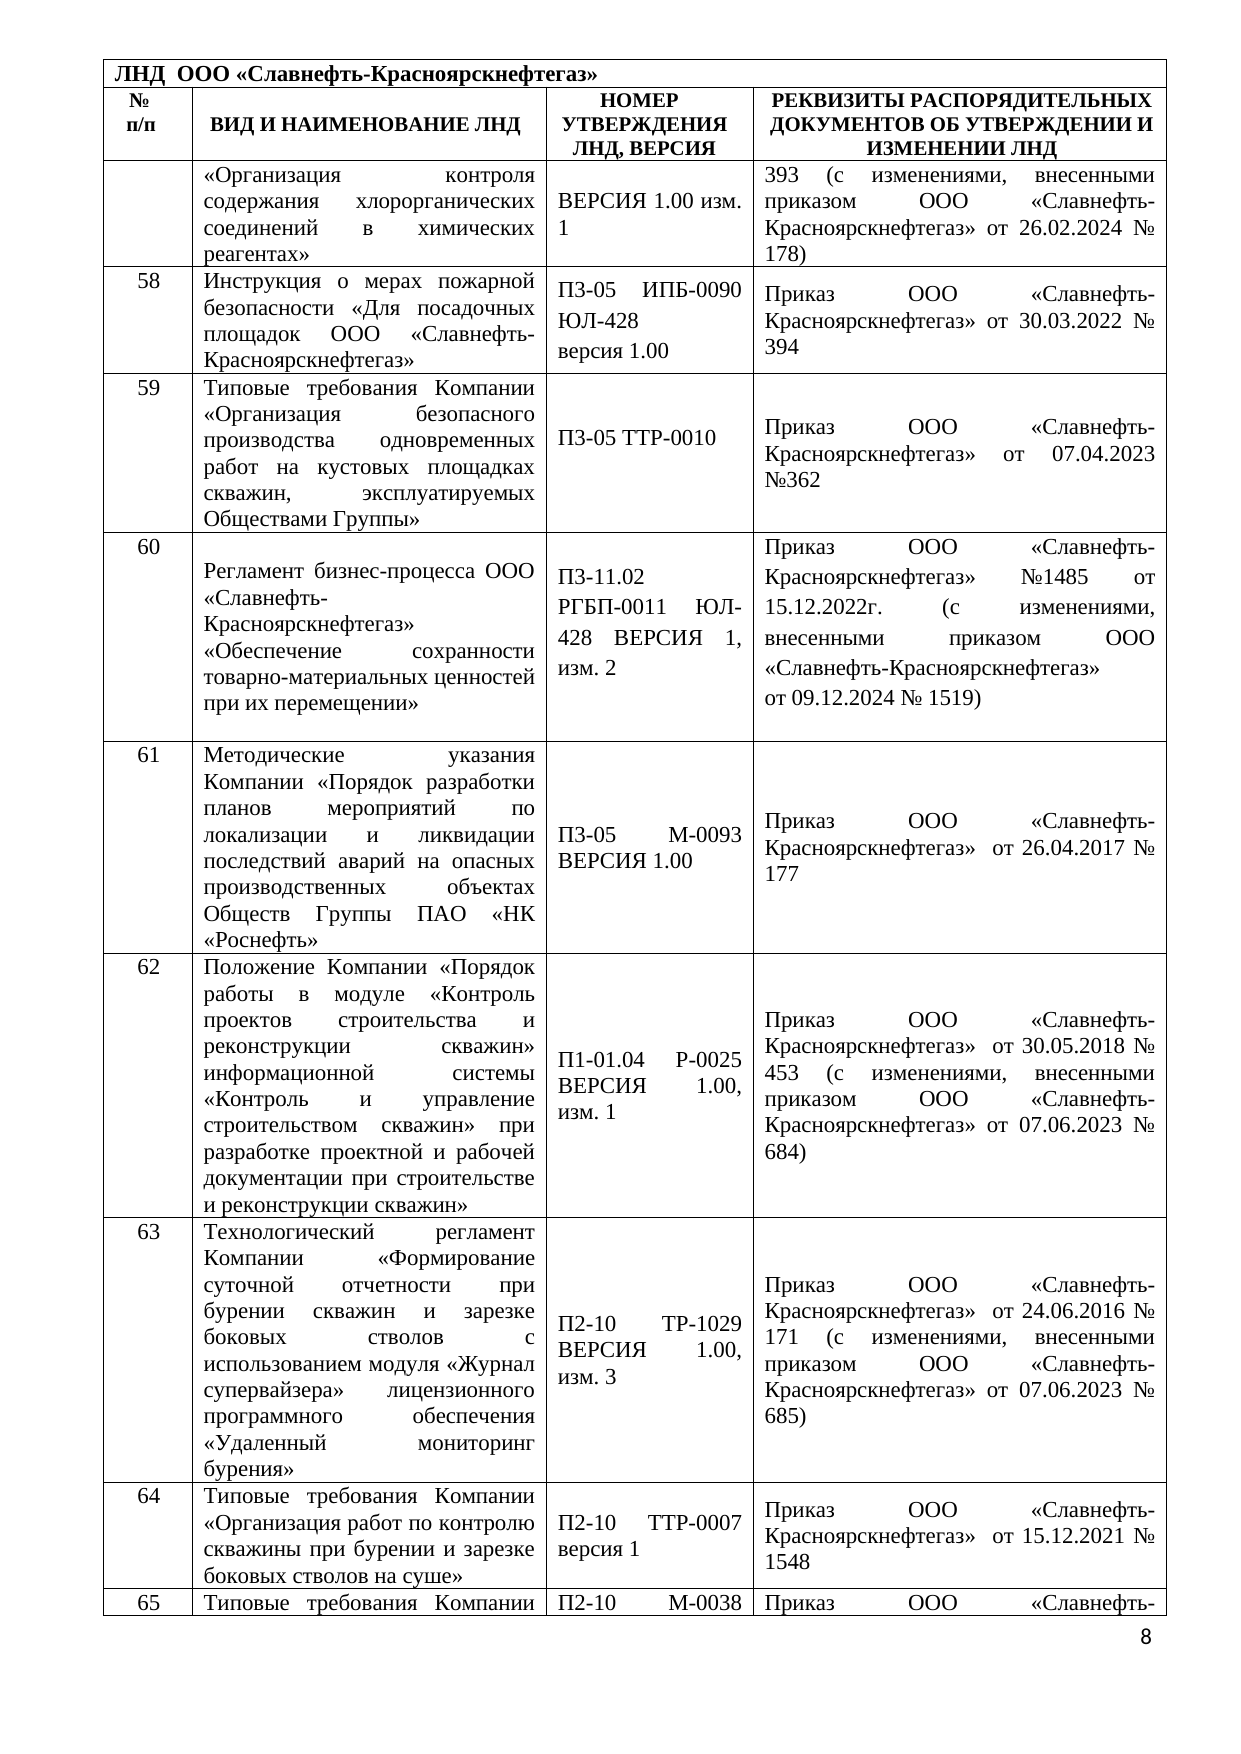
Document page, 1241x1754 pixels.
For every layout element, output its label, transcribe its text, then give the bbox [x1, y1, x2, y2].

table_cell ВИД И НАИМЕНОВАНИЕ ЛНД [193, 88, 546, 160]
table_cell Приказ ООО «Славнефть-Красноярскнефтегаз» от 30.03.2022 № 394 [754, 267, 1166, 373]
table_cell П3-05 ИПБ-0090 ЮЛ-428 версия 1.00 [547, 267, 753, 373]
table_cell 62 [104, 954, 192, 1217]
table_cell П2-10 ТР-1029 ВЕРСИЯ 1.00, изм. 3 [547, 1218, 753, 1482]
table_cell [547, 161, 753, 266]
table_cell П2-10 М-0038 версия 1.00 [547, 1589, 753, 1615]
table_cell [754, 1589, 1166, 1615]
table_cell П1-01.04 Р-0025 ВЕРСИЯ 1.00, изм. 1 [547, 954, 753, 1217]
table_cell П3-05 ТТР-0010 [547, 374, 753, 532]
table_cell 60 [104, 533, 192, 741]
table_cell П3-05 М-0093 ВЕРСИЯ 1.00 [547, 742, 753, 952]
table_cell Приказ ООО «Славнефть-Красноярскнефтегаз» от 15.12.2021 № 1548 [754, 1483, 1166, 1588]
table_cell 64 [104, 1483, 192, 1588]
table_cell № п/п [104, 88, 192, 160]
table_cell 63 [104, 1218, 192, 1482]
table_cell Положение Компании «Порядок работы в модуле «Контроль проектов строительства и реконструкции скважин» информационной системы «Контроль и управление строительством скважин» при разработке проектной и рабочей документации при строительстве и реконструкции скважин» [193, 954, 546, 1217]
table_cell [754, 161, 1166, 266]
table_cell П2-10 ТТР-0007 версия 1 [547, 1483, 753, 1588]
table_cell Приказ ООО «Славнефть-Красноярскнефтегаз» от 24.06.2016 № 171 (с изменениями, внесенными приказом ООО «Славнефть-Красноярскнефтегаз» от 07.06.2023 № 685) [754, 1218, 1166, 1482]
table_cell 59 [104, 374, 192, 532]
table_cell Технологический регламент Компании «Формирование суточной отчетности при бурении скважин и зарезке боковых стволов с использованием модуля «Журнал супервайзера» лицензионного программного обеспечения «Удаленный мониторинг бурения» [193, 1218, 546, 1482]
table_cell Приказ ООО «Славнефть-Красноярскнефтегаз» от 30.05.2018 № 453 (с изменениями, внесенными приказом ООО «Славнефть-Красноярскнефтегаз» от 07.06.2023 № 684) [754, 954, 1166, 1217]
table_header ЛНД ООО «Славнефть-Красноярскнефтегаз» [104, 60, 1166, 87]
table_cell Методические указания Компании «Порядок разработки планов мероприятий по локализации и ликвидации последствий аварий на опасных производственных объектах Обществ Группы ПАО «НК «Роснефть» [193, 742, 546, 952]
table_cell 57 [104, 161, 192, 266]
table_cell 65 [104, 1589, 192, 1615]
table_cell Инструкция о мерах пожарной безопасности «Для посадочных площадок ООО «Славнефть-Красноярскнефтегаз» [193, 267, 546, 373]
table_cell Типовые требования Компании «Организация работ по контролю скважины при бурении и зарезке боковых стволов на суше» [193, 1483, 546, 1588]
table_cell Приказ ООО «Славнефть-Красноярскнефтегаз» №1485 от 15.12.2022г. (с изменениями, внесенными приказом ООО «Славнефть-Красноярскнефтегаз» от 09.12.2024 № 1519) [754, 533, 1166, 741]
table_cell Типовые требования Компании «Организация безопасного производства одновременных работ на кустовых площадках скважин, эксплуатируемых Обществами Группы» [193, 374, 546, 532]
table_cell Приказ ООО «Славнефть-Красноярскнефтегаз» от 07.04.2023 №362 [754, 374, 1166, 532]
table_cell РЕКВИЗИТЫ РАСПОРЯДИТЕЛЬНЫХ ДОКУМЕНТОВ ОБ УТВЕРЖДЕНИИ И ИЗМЕНЕНИИ ЛНД [754, 88, 1166, 160]
table_cell П3-11.02 РГБП-0011 ЮЛ-428 ВЕРСИЯ 1, изм. 2 [547, 533, 753, 741]
table_cell 58 [104, 267, 192, 373]
table_cell 61 [104, 742, 192, 952]
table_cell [193, 161, 546, 266]
table_cell Регламент бизнес-процесса ООО «Славнефть-Красноярскнефтегаз» «Обеспечение сохранности товарно-материальных ценностей при их перемещении» [193, 533, 546, 741]
table_cell НОМЕР УТВЕРЖДЕНИЯ ЛНД, ВЕРСИЯ [547, 88, 753, 160]
table_cell Приказ ООО «Славнефть-Красноярскнефтегаз» от 26.04.2017 № 177 [754, 742, 1166, 952]
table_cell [193, 1589, 546, 1615]
